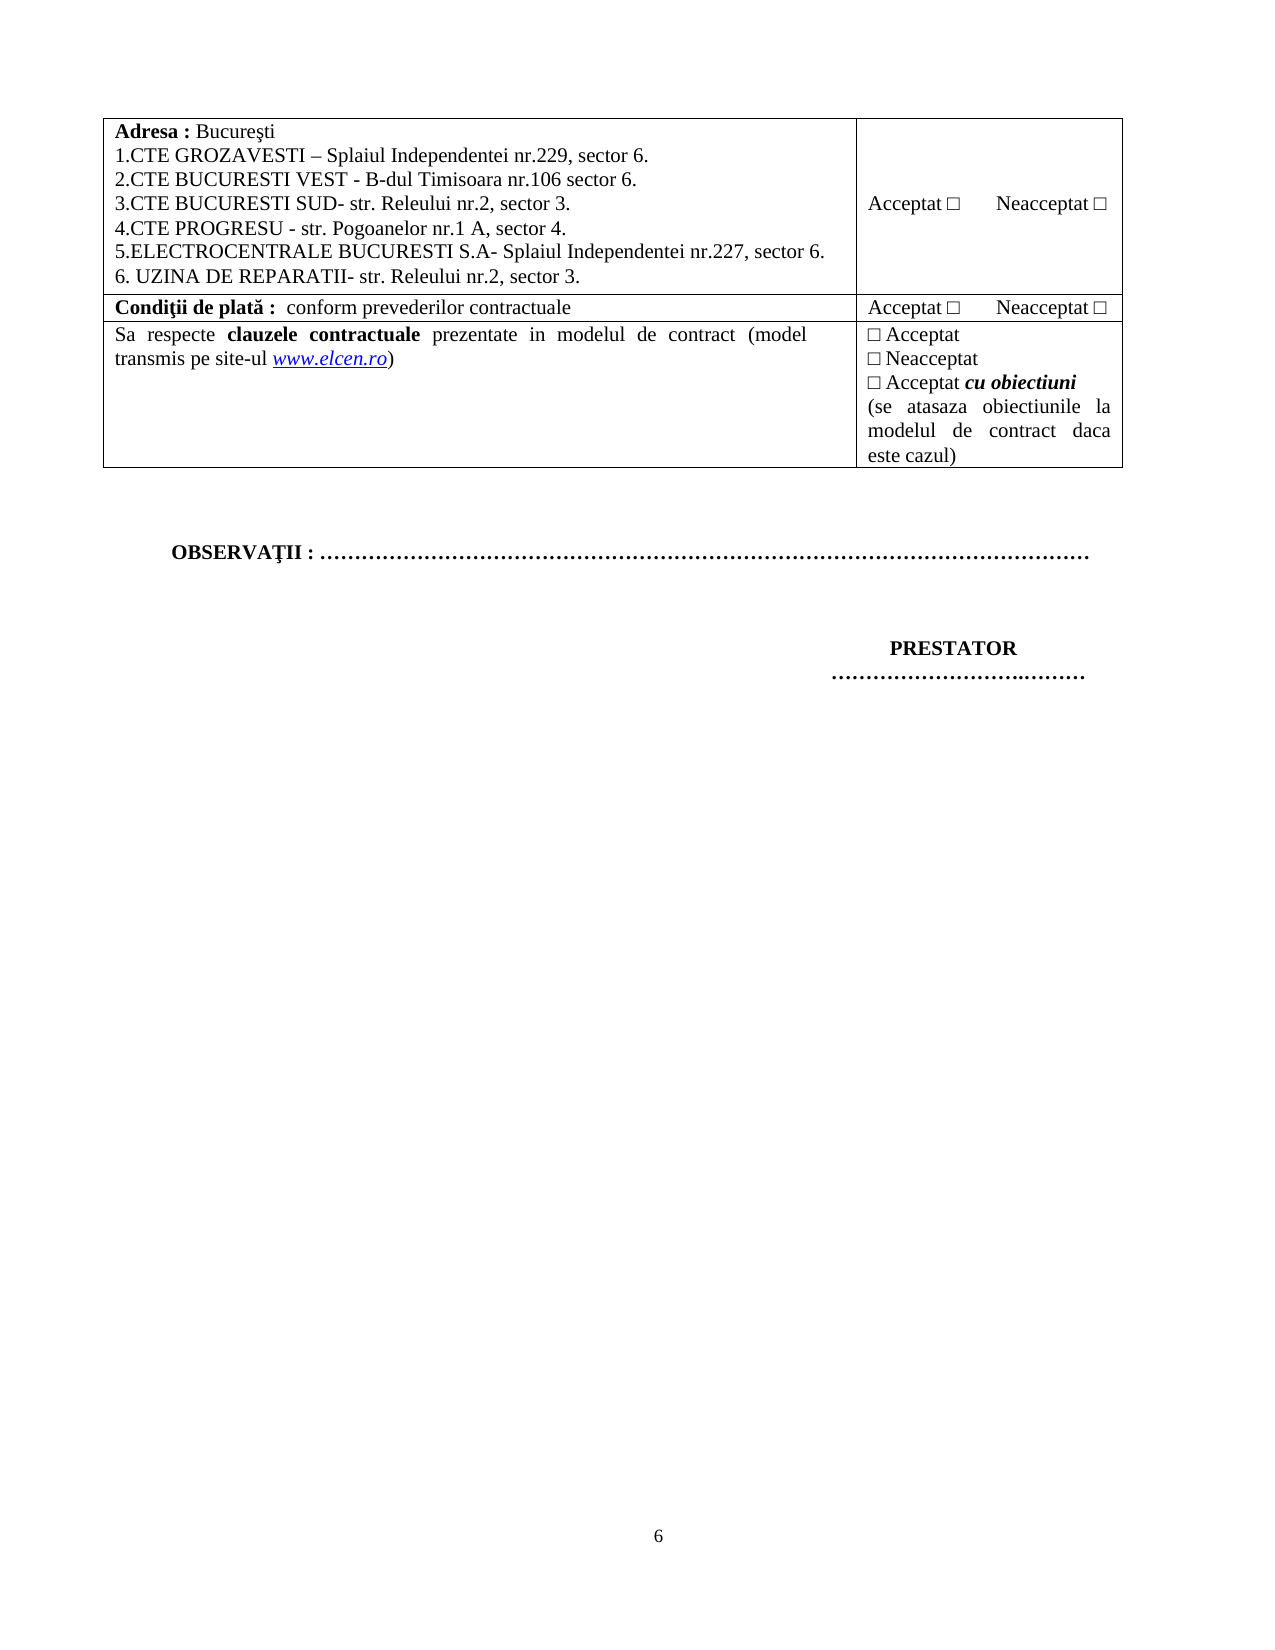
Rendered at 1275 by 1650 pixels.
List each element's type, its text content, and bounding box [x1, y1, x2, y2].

table_cell □ Acceptat □ Neacceptat □ Acceptat cu obiectiuni (se atasaza obiectiunile la modelul de contract daca este cazul) [857, 322, 1122, 467]
text PRESTATOR [634, 636, 1198, 660]
text OBSERVAŢII : ………………………………………………………………………………………………… [156, 540, 1198, 564]
table_cell Acceptat □ Neacceptat □ [857, 119, 1122, 294]
text ……………………….……… [643, 660, 1198, 684]
table_cell Acceptat □ Neacceptat □ [857, 295, 1122, 321]
table_cell Condiţii de plată : conform prevederilor contractuale [104, 295, 856, 321]
table_cell Sa respecte clauzele contractuale prezentate in modelul de contract (model transmis pe site-ul www.elcen.ro) [104, 322, 856, 467]
table_cell Adresa : Bucureşti 1.CTE GROZAVESTI – Splaiul Independentei nr.229, sector 6. 2.CTE BUCURESTI VEST - B-dul Timisoara nr.106 sector 6. 3.CTE BUCURESTI SUD- str. Releului nr.2, sector 3. 4.CTE PROGRESU - str. Pogoanelor nr.1 A, sector 4. 5.ELECTROCENTRALE BUCURESTI S.A- Splaiul Independentei nr.227, sector 6. 6. UZINA DE REPARATII- str. Releului nr.2, sector 3. [104, 119, 856, 294]
